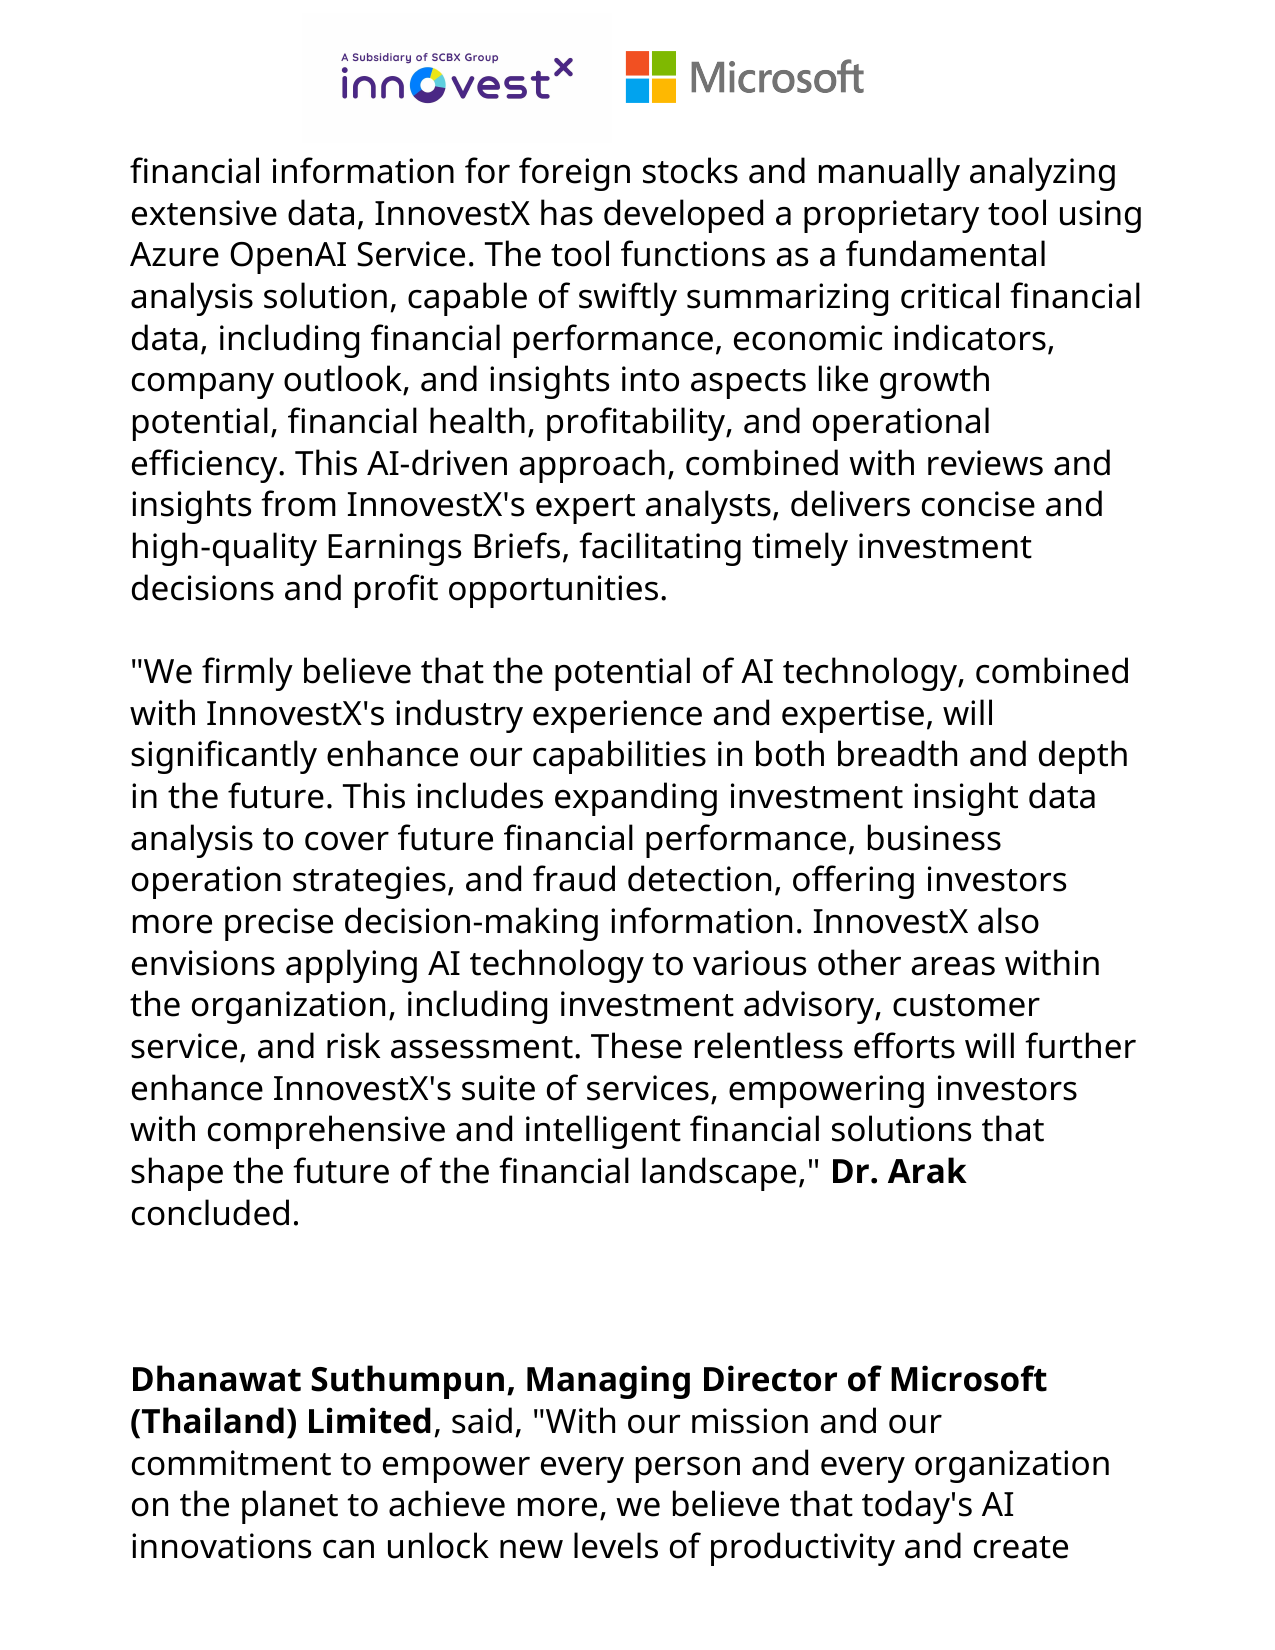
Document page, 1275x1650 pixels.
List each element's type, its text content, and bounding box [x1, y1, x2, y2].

picture [301, 13, 613, 143]
text "We firmly believe that the potential of AI technology, combined with InnovestX's industry experience and expertise, will significantly enhance our capabilities in both breadth and depth in the future. This includes expanding investment insight data analysis to cover future financial performance, business operation strategies, and fraud detection, offering investors more precise decision-making information. InnovestX also envisions applying AI technology to various other areas within the organization, including investment advisory, customer service, and risk assessment. These relentless efforts will further enhance InnovestX's suite of services, empowering investors with comprehensive and intelligent financial solutions that shape the future of the financial landscape," Dr. Arak concluded. [130, 650, 1145, 1233]
picture [625, 51, 864, 103]
